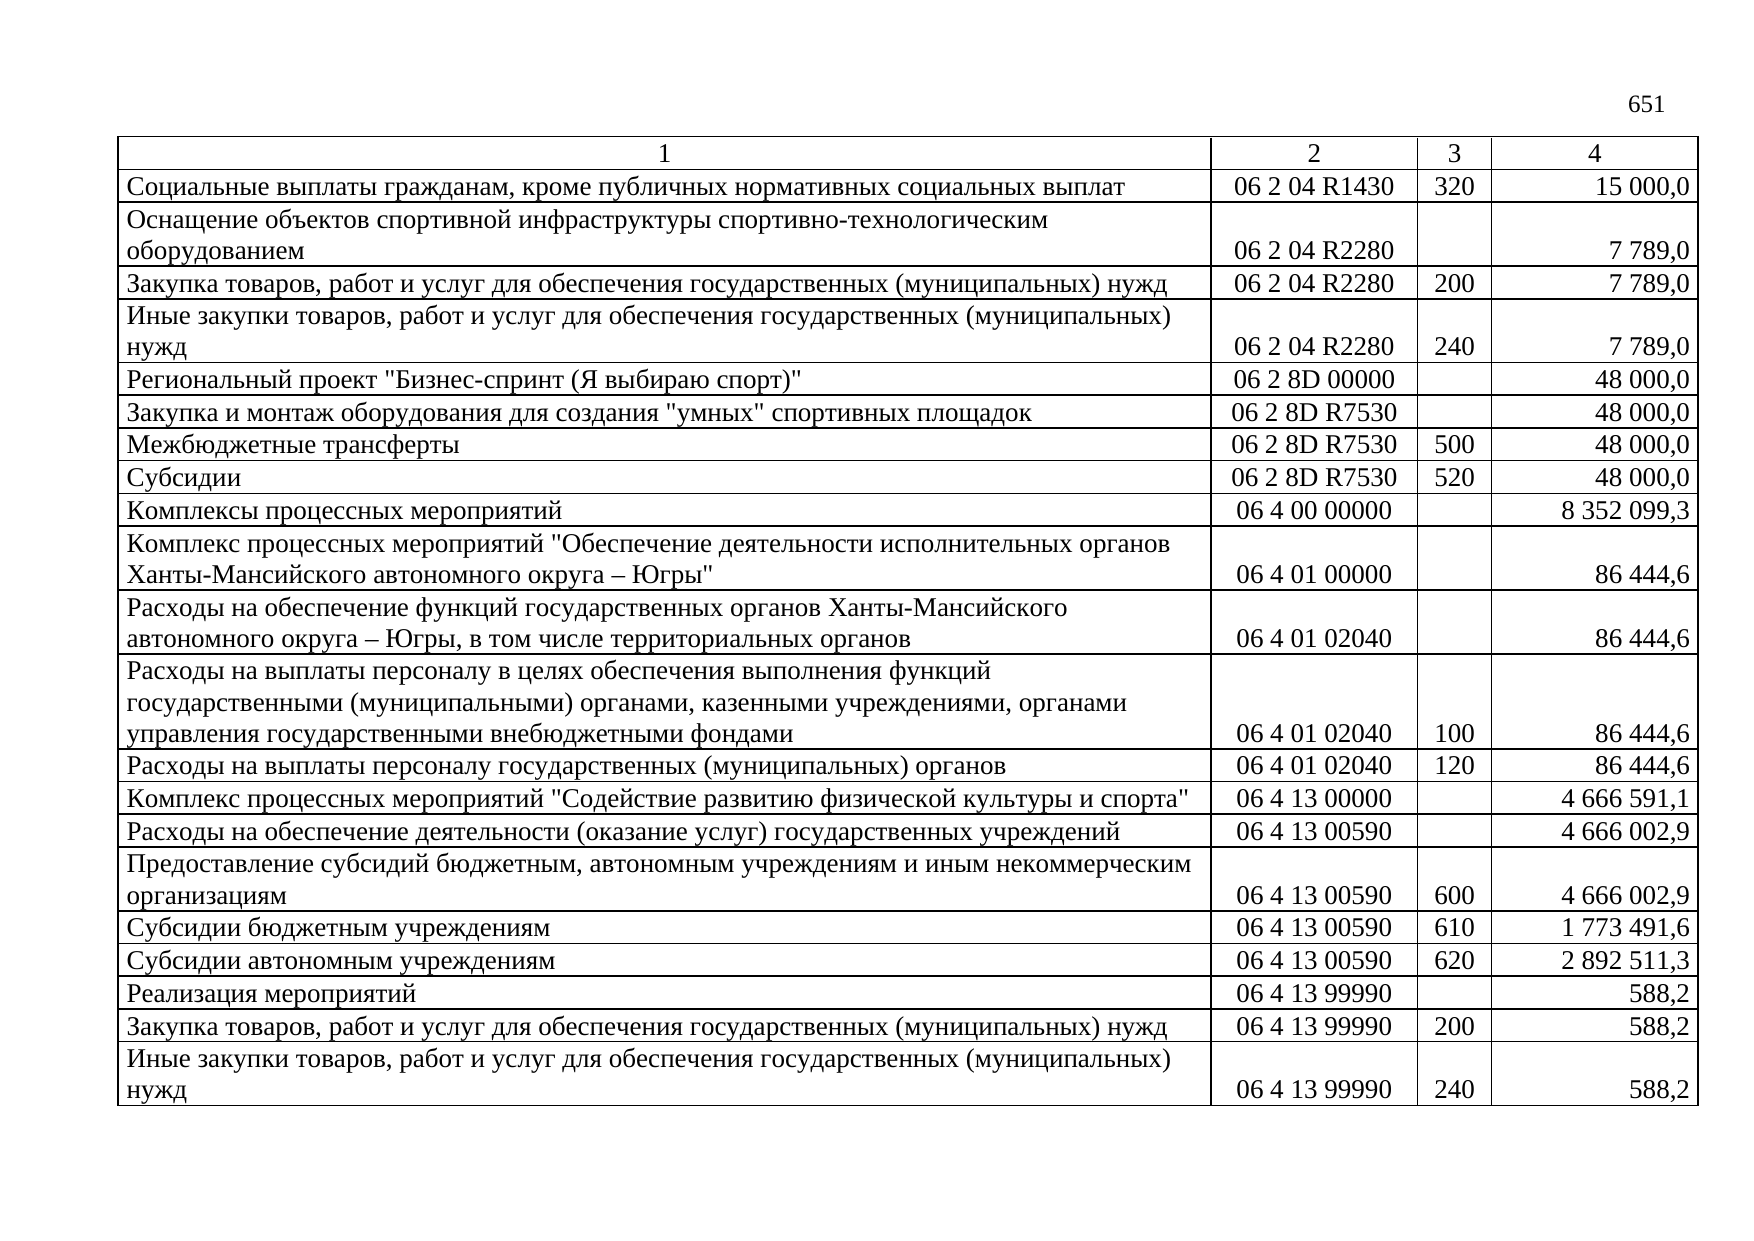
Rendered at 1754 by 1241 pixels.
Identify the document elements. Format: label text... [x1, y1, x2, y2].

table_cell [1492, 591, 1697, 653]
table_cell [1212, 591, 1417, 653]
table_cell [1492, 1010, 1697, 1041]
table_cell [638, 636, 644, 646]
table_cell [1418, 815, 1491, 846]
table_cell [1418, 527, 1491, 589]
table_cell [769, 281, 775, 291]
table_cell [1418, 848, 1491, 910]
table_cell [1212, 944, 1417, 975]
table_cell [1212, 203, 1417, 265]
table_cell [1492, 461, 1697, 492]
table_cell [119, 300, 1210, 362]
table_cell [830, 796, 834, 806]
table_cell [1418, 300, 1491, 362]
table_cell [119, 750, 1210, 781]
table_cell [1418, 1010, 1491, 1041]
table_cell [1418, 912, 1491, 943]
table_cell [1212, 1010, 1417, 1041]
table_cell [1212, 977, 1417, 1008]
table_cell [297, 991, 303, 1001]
table_header 4 [1492, 137, 1697, 168]
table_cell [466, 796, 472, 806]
table_header 3 [1418, 137, 1491, 168]
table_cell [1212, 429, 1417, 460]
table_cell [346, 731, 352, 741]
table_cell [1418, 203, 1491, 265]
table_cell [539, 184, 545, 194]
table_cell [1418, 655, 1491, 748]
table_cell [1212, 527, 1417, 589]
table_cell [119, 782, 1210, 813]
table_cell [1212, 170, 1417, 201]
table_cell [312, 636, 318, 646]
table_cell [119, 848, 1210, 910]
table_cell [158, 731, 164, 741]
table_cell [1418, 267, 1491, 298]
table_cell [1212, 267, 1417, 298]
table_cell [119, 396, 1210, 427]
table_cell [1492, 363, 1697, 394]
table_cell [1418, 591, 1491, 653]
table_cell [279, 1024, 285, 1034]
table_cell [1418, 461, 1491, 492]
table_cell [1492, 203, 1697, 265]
table_header 1 [119, 137, 1211, 168]
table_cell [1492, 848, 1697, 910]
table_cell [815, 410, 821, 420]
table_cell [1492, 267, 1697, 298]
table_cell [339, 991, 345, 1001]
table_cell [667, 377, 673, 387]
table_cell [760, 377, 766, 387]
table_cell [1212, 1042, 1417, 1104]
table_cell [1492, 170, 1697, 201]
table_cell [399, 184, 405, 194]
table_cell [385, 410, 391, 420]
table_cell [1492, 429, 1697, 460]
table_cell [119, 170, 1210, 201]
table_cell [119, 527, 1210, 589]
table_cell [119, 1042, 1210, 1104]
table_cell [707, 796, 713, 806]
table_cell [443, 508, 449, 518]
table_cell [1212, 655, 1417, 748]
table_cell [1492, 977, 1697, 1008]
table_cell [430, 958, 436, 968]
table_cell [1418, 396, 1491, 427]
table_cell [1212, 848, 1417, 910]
table_header 2 [1212, 137, 1417, 168]
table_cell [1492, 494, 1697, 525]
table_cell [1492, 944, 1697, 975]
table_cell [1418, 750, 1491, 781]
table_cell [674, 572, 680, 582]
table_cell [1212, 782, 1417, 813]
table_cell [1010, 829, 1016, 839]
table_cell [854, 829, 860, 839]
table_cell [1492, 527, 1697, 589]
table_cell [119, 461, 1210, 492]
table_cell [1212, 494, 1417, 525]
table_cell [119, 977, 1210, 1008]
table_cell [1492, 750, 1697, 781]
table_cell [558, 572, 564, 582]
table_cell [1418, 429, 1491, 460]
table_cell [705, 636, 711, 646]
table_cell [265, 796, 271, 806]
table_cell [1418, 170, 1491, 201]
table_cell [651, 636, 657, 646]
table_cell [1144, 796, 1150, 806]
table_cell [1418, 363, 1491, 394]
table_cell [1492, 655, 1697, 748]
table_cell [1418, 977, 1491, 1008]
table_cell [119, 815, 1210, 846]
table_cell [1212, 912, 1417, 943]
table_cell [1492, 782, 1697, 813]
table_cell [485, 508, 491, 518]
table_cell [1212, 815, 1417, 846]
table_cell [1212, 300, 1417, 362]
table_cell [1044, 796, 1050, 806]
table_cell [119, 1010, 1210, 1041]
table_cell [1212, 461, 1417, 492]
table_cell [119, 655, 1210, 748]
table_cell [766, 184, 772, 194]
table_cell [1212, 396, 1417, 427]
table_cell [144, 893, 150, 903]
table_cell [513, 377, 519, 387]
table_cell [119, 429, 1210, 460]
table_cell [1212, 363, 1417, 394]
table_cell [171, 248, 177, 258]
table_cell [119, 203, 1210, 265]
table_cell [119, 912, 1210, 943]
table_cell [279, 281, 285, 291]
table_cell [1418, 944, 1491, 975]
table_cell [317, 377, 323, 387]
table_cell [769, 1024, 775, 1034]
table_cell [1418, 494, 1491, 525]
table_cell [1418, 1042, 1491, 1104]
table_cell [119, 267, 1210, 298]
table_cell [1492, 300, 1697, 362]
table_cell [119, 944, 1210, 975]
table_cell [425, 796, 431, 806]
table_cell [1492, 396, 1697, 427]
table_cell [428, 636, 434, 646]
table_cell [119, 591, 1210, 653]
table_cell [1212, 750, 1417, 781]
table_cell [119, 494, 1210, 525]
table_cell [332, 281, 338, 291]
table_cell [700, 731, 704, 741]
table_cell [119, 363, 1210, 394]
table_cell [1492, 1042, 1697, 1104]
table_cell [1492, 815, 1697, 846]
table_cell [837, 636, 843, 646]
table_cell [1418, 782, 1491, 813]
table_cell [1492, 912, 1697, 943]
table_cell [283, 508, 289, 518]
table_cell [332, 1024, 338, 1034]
